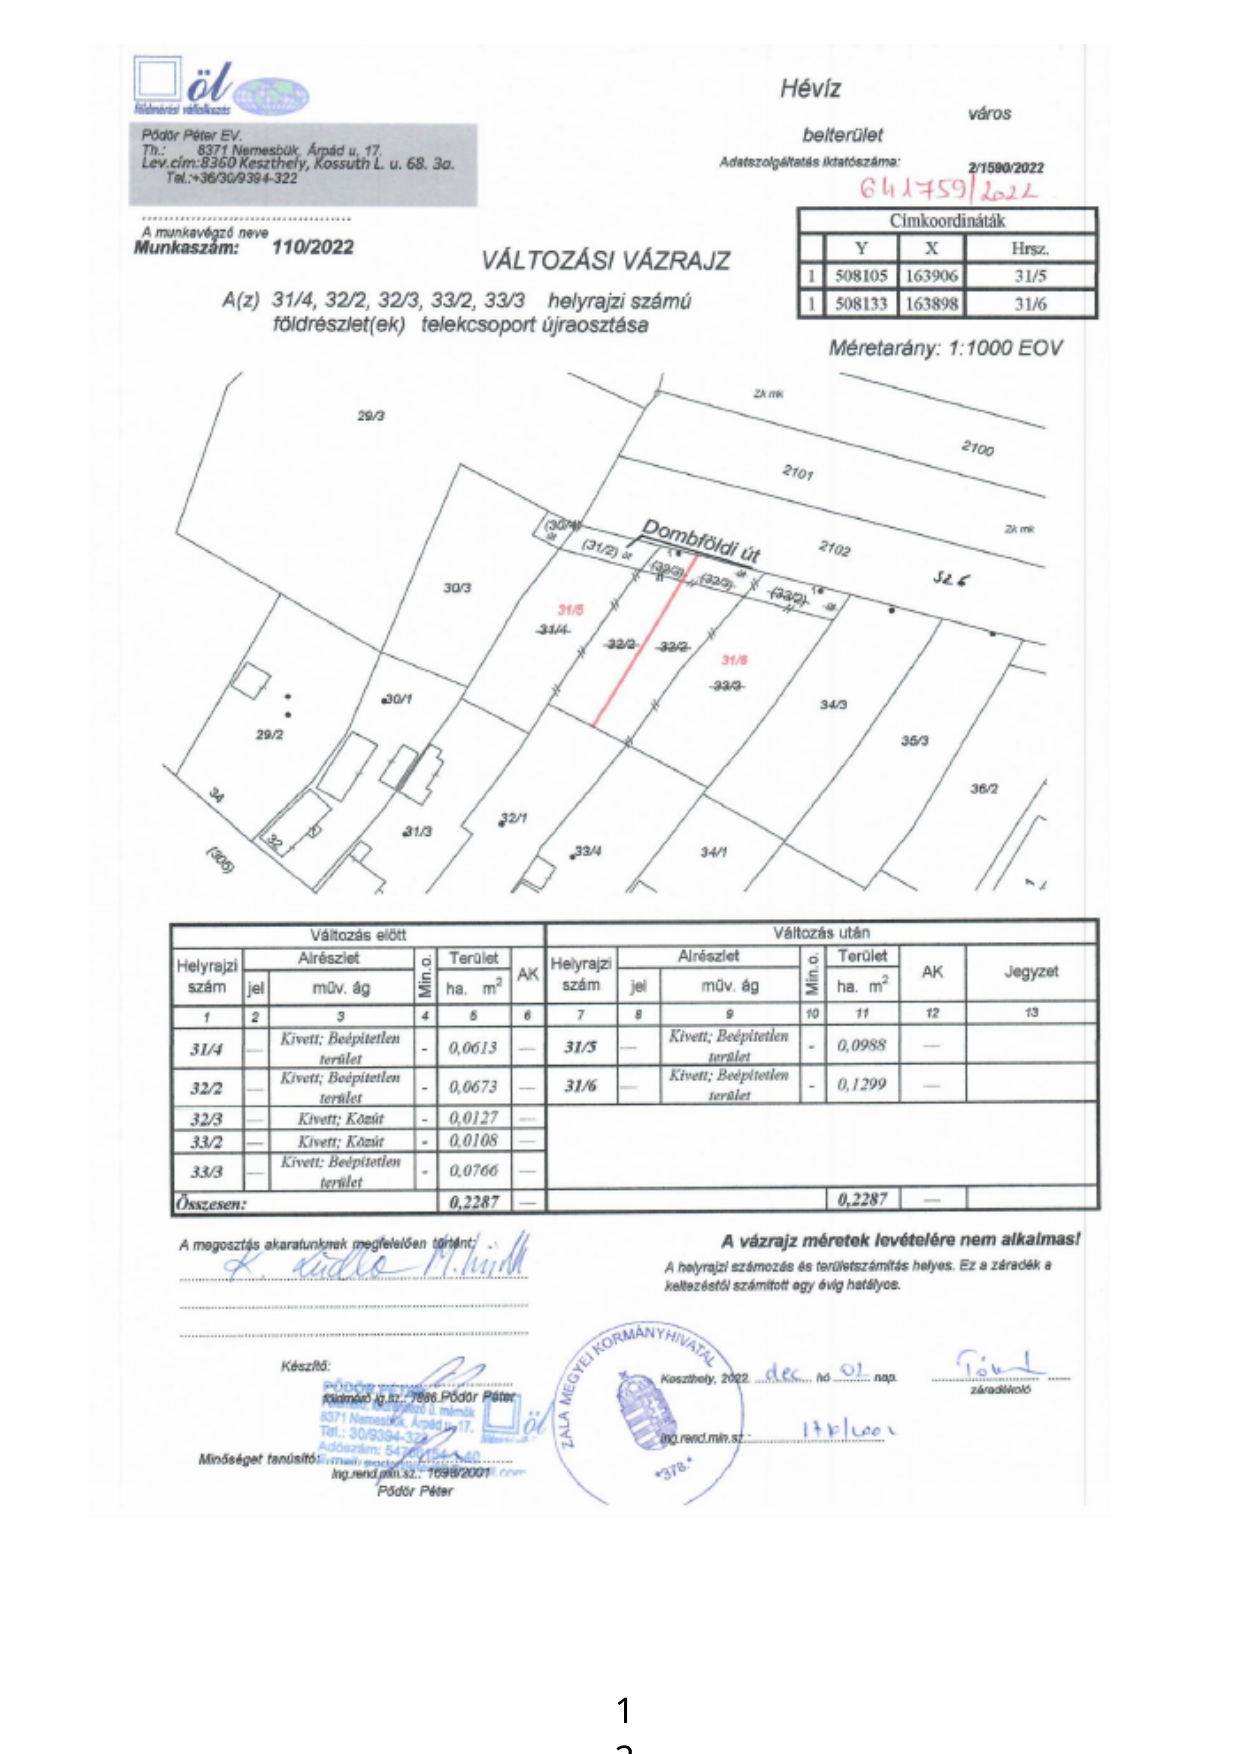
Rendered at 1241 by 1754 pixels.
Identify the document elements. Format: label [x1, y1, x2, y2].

picture [88, 44, 1111, 1518]
